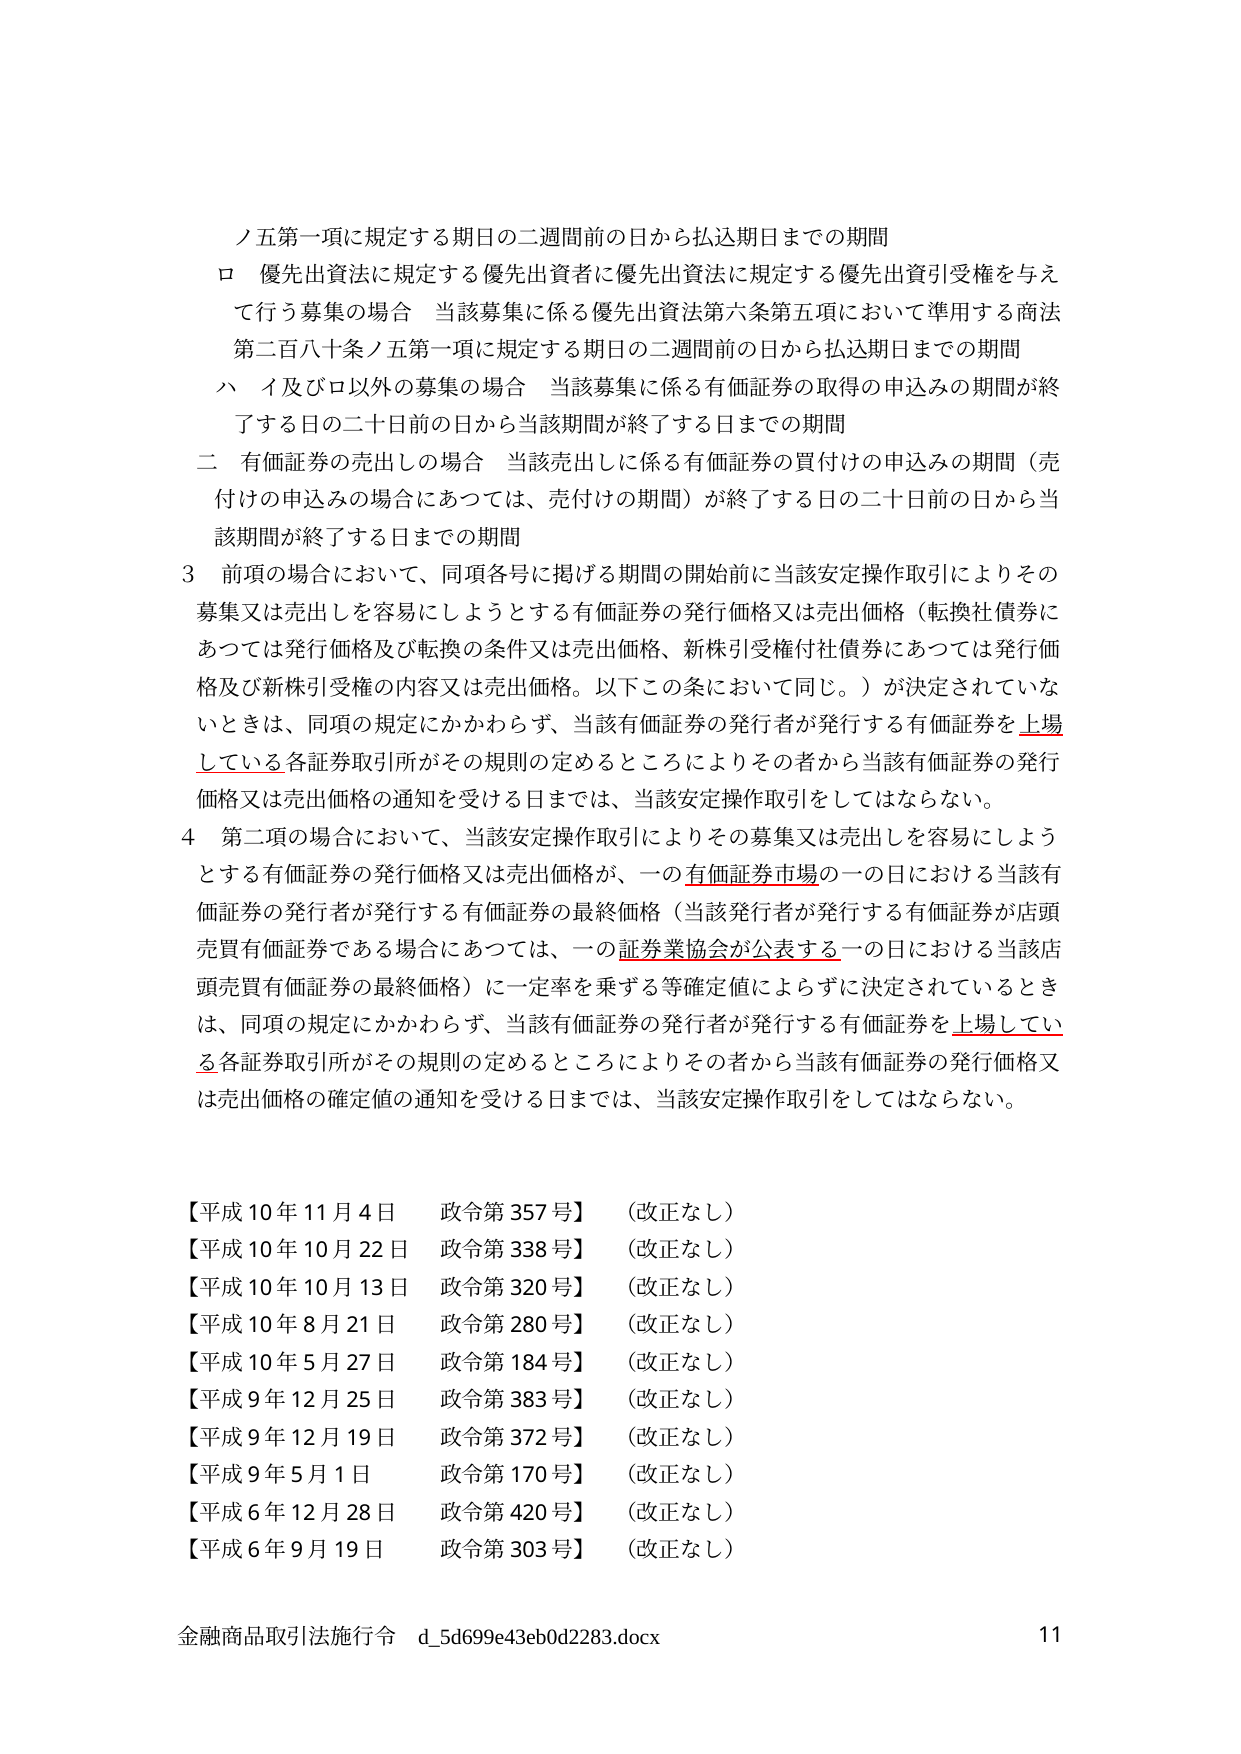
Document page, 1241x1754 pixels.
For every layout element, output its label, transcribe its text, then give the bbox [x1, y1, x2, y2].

text ３ 前項の場合において、同項各号に掲げる期間の開始前に当該安定操作取引によりその募集又は売出しを容易にしようとする有価証券の発行価格又は売出価格（転換社債券にあつては発行価格及び転換の条件又は売出価格、新株引受権付社債券にあつては発行価格及び新株引受権の内容又は売出価格。以下この条において同じ。）が決定されていないときは、同項の規定にかかわらず、当該有価証券の発行者が発行する有価証券を上場している各証券取引所がその規則の定めるところによりその者から当該有価証券の発行価格又は売出価格の通知を受ける日までは、当該安定操作取引をしてはならない。 [177, 554, 1063, 817]
text ４ 第二項の場合において、当該安定操作取引によりその募集又は売出しを容易にしようとする有価証券の発行価格又は売出価格が、一の有価証券市場の一の日における当該有価証券の発行者が発行する有価証券の最終価格（当該発行者が発行する有価証券が店頭売買有価証券である場合にあつては、一の証券業協会が公表する一の日における当該店頭売買有価証券の最終価格）に一定率を乗ずる等確定値によらずに決定されているときは、同項の規定にかかわらず、当該有価証券の発行者が発行する有価証券を上場している各証券取引所がその規則の定めるところによりその者から当該有価証券の発行価格又は売出価格の確定値の通知を受ける日までは、当該安定操作取引をしてはならない。 [177, 817, 1063, 1117]
text 【平成9年5月1日 政令第170号】 （改正なし） [177, 1454, 1063, 1492]
text 【平成6年12月28日 政令第420号】 （改正なし） [177, 1492, 1063, 1529]
text 【平成10年11月4日 政令第357号】 （改正なし） [177, 1192, 1063, 1229]
text ハ イ及びロ以外の募集の場合 当該募集に係る有価証券の取得の申込みの期間が終了する日の二十日前の日から当該期間が終了する日までの期間 [215, 367, 1063, 442]
text 【平成6年9月19日 政令第303号】 （改正なし） [177, 1529, 1063, 1567]
text 【平成9年12月19日 政令第372号】 （改正なし） [177, 1417, 1063, 1454]
text 【平成10年8月21日 政令第280号】 （改正なし） [177, 1304, 1063, 1342]
text 二 有価証券の売出しの場合 当該売出しに係る有価証券の買付けの申込みの期間（売付けの申込みの場合にあつては、売付けの期間）が終了する日の二十日前の日から当該期間が終了する日までの期間 [196, 442, 1063, 554]
text 【平成10年10月22日 政令第338号】 （改正なし） [177, 1229, 1063, 1267]
text 【平成10年5月27日 政令第184号】 （改正なし） [177, 1342, 1063, 1379]
text 【平成10年10月13日 政令第320号】 （改正なし） [177, 1267, 1063, 1304]
text ロ 優先出資法に規定する優先出資者に優先出資法に規定する優先出資引受権を与えて行う募集の場合 当該募集に係る優先出資法第六条第五項において準用する商法第二百八十条ノ五第一項に規定する期日の二週間前の日から払込期日までの期間 [215, 254, 1063, 367]
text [215, 217, 1063, 254]
text 【平成9年12月25日 政令第383号】 （改正なし） [177, 1379, 1063, 1417]
